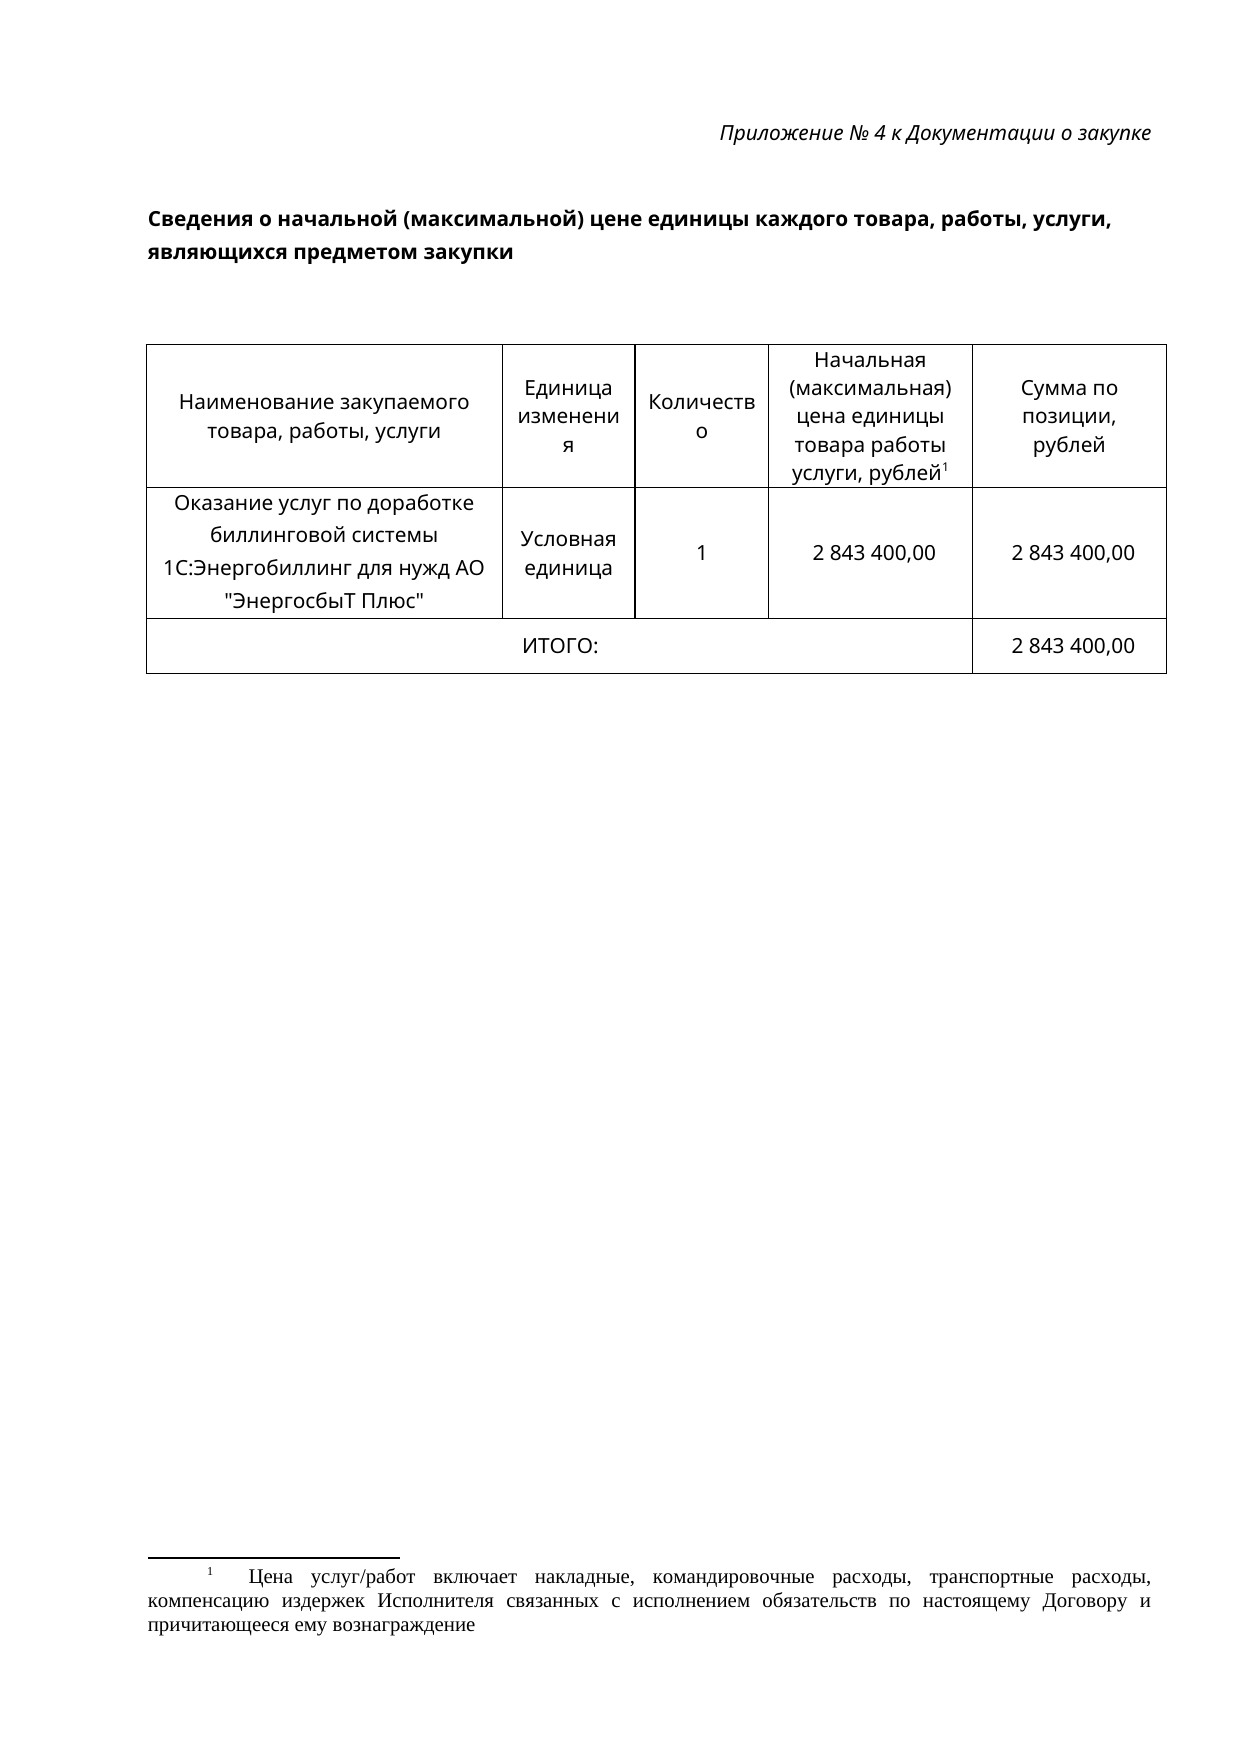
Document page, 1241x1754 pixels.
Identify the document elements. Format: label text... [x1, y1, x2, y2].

table_header Начальная (максимальная) цена единицы товара работы услуги, рублей [769, 345, 972, 487]
table_header Сумма по позиции, рублей [973, 345, 1166, 487]
table_cell 2 843 400,00 [769, 488, 972, 618]
table_header Количество [636, 345, 768, 487]
list Приложение № 4 к Документации о закупке [223, 118, 1152, 147]
table_header Наименование закупаемого товара, работы, услуги [147, 345, 502, 487]
table_cell ИТОГО: [147, 619, 972, 673]
table_cell Оказание услуг по доработке биллинговой системы 1С:Энергобиллинг для нужд АО "ЭнергосбыТ Плюс" [147, 488, 502, 618]
text Сведения о начальной (максимальной) цене единицы каждого товара, работы, услуги, являющихся предметом закупки [148, 204, 1152, 265]
table_cell 2 843 400,00 [973, 488, 1166, 618]
table_cell Условная единица [503, 488, 634, 618]
table_header Единица изменения [503, 345, 634, 487]
table_cell 1 [636, 488, 768, 618]
table_cell 2 843 400,00 [973, 619, 1166, 673]
